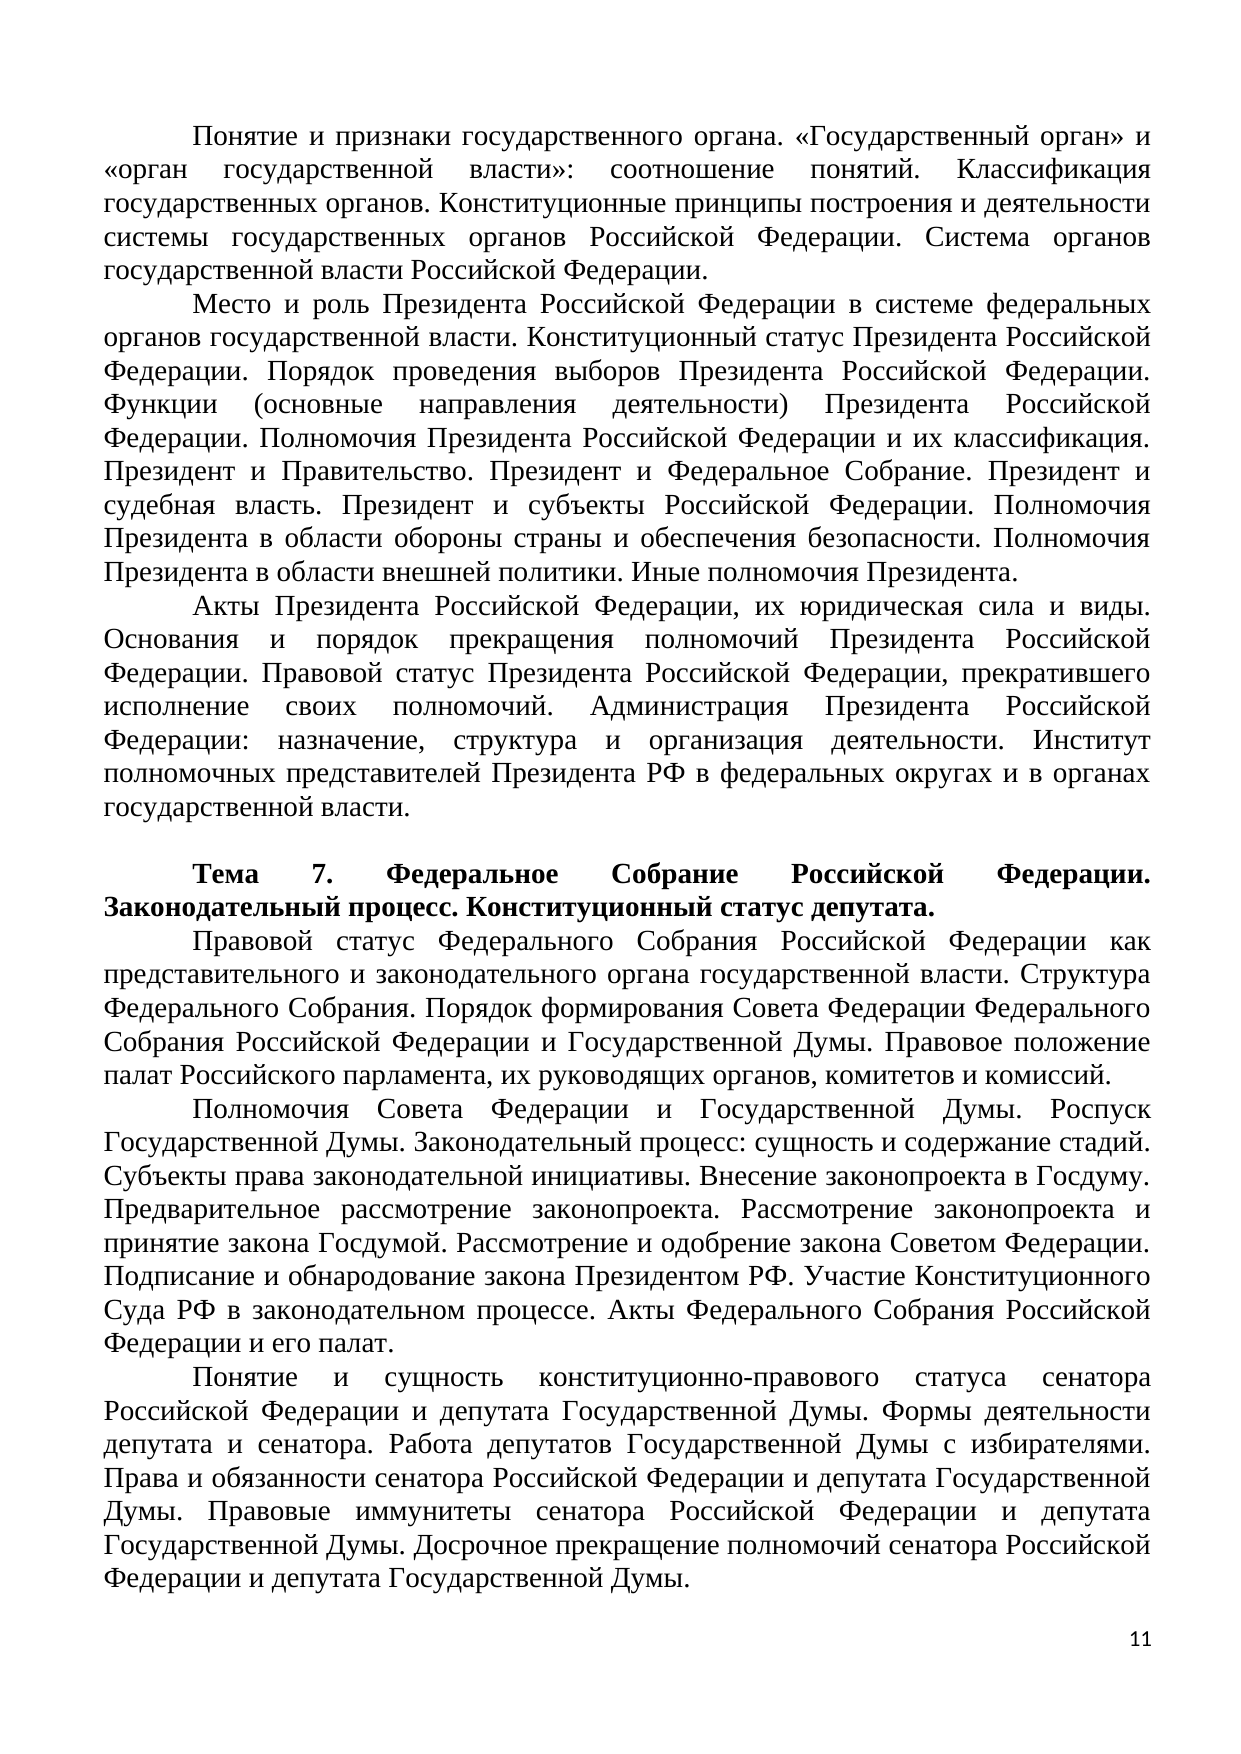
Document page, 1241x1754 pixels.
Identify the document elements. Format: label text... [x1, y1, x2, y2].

text Акты Президента Российской Федерации, их юридическая сила и виды. Основания и порядок прекращения полномочий Президента Российской Федерации. Правовой статус Президента Российской Федерации, прекратившего исполнение своих полномочий. Администрация Президента Российской Федерации: назначение, структура и организация деятельности. Институт полномочных представителей Президента РФ в федеральных округах и в органах государственной власти. [103, 588, 1152, 822]
text Правовой статус Федерального Собрания Российской Федерации как представительного и законодательного органа государственной власти. Структура Федерального Собрания. Порядок формирования Совета Федерации Федерального Собрания Российской Федерации и Государственной Думы. Правовое положение палат Российского парламента, их руководящих органов, комитетов и комиссий. [103, 923, 1152, 1091]
text Понятие и признаки государственного органа. «Государственный орган» и «орган государственной власти»: соотношение понятий. Классификация государственных органов. Конституционные принципы построения и деятельности системы государственных органов Российской Федерации. Система органов государственной власти Российской Федерации. [103, 118, 1152, 286]
text Понятие и сущность конституционно-правового статуса сенатора Российской Федерации и депутата Государственной Думы. Формы деятельности депутата и сенатора. Работа депутатов Государственной Думы с избирателями. Права и обязанности сенатора Российской Федерации и депутата Государственной Думы. Правовые иммунитеты сенатора Российской Федерации и депутата Государственной Думы. Досрочное прекращение полномочий сенатора Российской Федерации и депутата Государственной Думы. [103, 1359, 1152, 1594]
text Место и роль Президента Российской Федерации в системе федеральных органов государственной власти. Конституционный статус Президента Российской Федерации. Порядок проведения выборов Президента Российской Федерации. Функции (основные направления деятельности) Президента Российской Федерации. Полномочия Президента Российской Федерации и их классификация. Президент и Правительство. Президент и Федеральное Собрание. Президент и судебная власть. Президент и субъекты Российской Федерации. Полномочия Президента в области обороны страны и обеспечения безопасности. Полномочия Президента в области внешней политики. Иные полномочия Президента. [103, 286, 1152, 588]
text Тема 7. Федеральное Собрание Российской Федерации. Законодательный процесс. Конституционный статус депутата. [103, 856, 1152, 923]
text Полномочия Совета Федерации и Государственной Думы. Роспуск Государственной Думы. Законодательный процесс: сущность и содержание стадий. Субъекты права законодательной инициативы. Внесение законопроекта в Госдуму. Предварительное рассмотрение законопроекта. Рассмотрение законопроекта и принятие закона Госдумой. Рассмотрение и одобрение закона Советом Федерации. Подписание и обнародование закона Президентом РФ. Участие Конституционного Суда РФ в законодательном процессе. Акты Федерального Собрания Российской Федерации и его палат. [103, 1091, 1152, 1359]
